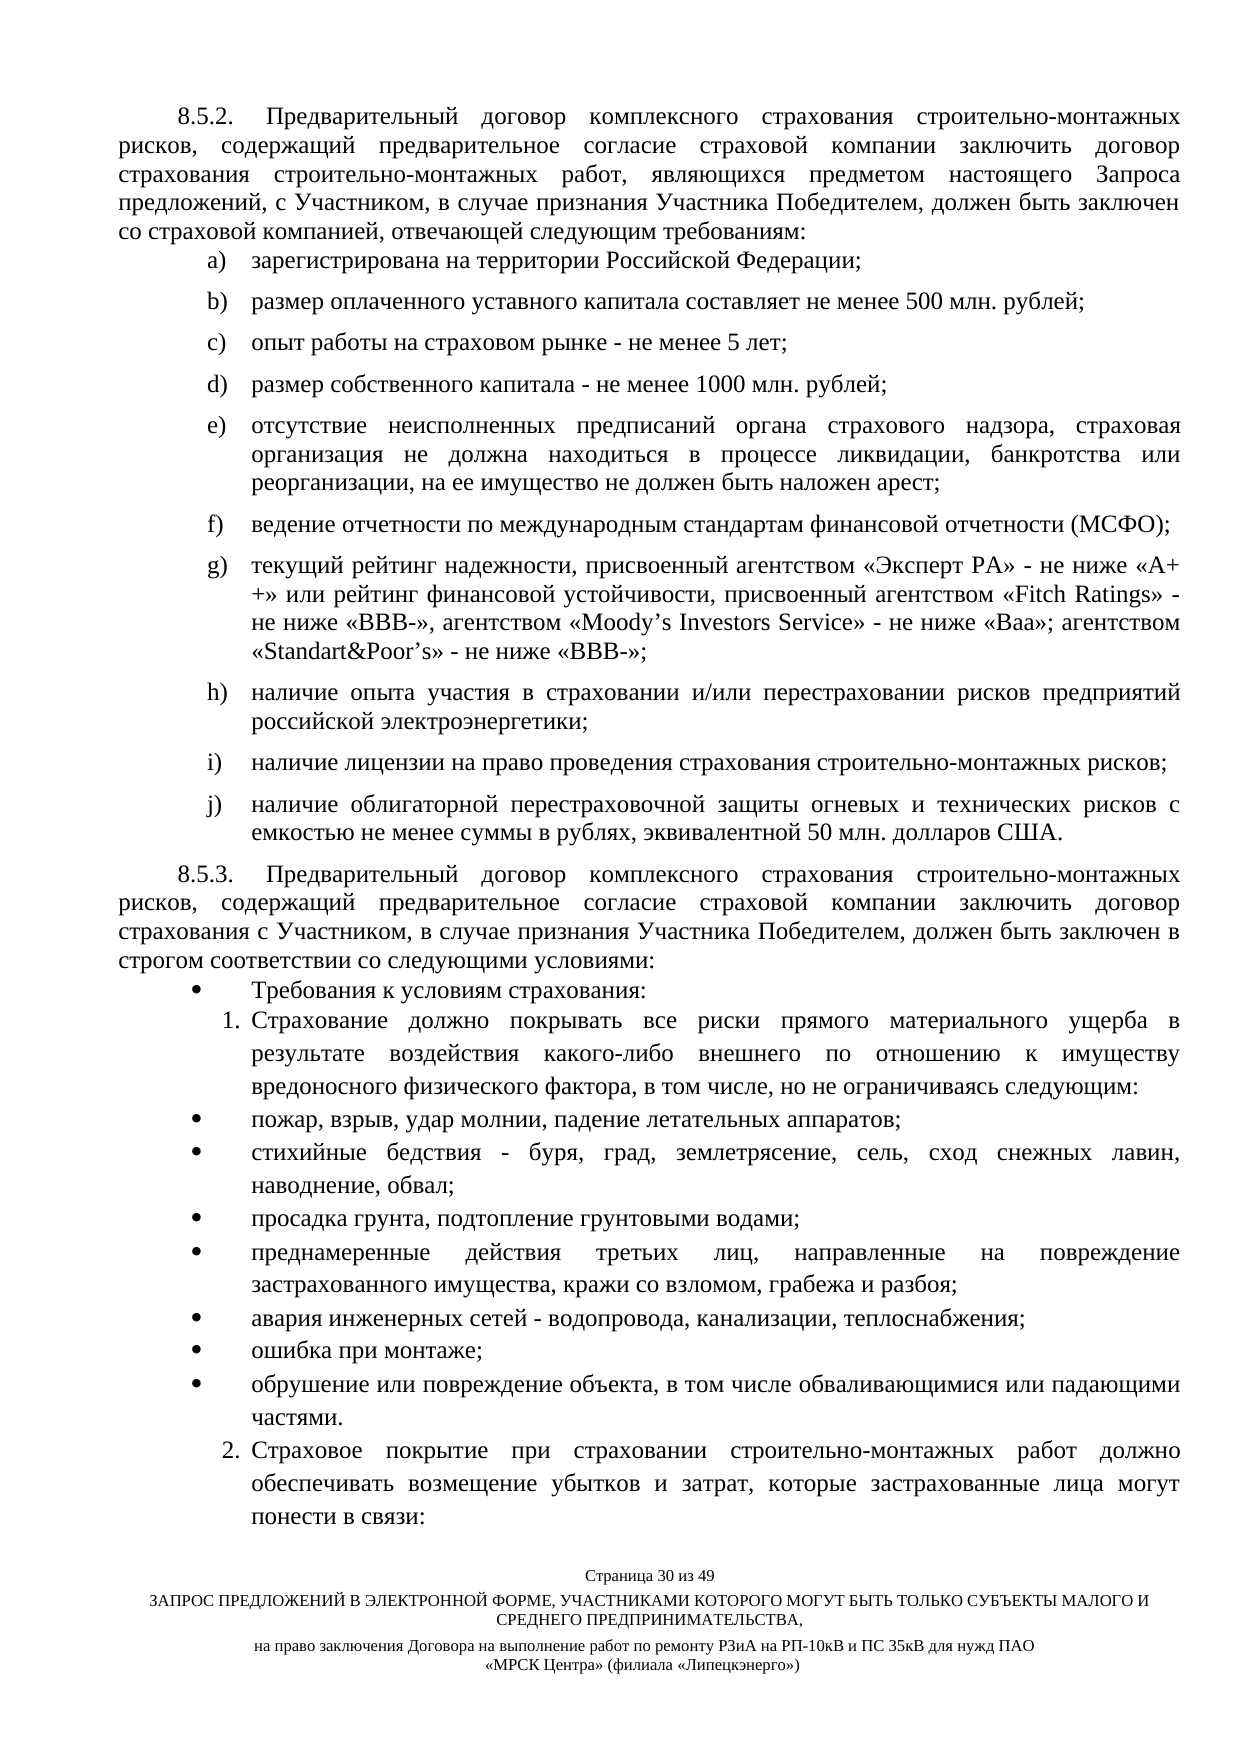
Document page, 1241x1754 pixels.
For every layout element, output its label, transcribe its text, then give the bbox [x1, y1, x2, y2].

list просадка грунта, подтопление грунтовыми водами; [192, 1203, 1181, 1232]
list опыт работы на страховом рынке - не менее 5 лет; [207, 327, 1181, 356]
list текущий рейтинг надежности, присвоенный агентством «Эксперт РА» - не ниже «А++» или рейтинг финансовой устойчивости, присвоенный агентством «Fitch Ratings» - не ниже «BBB-», агентством «Moody’s Investors Service» - не ниже «Baa»; агентством «Standart&Poor’s» - не ниже «BBB-»; [207, 550, 1181, 665]
list стихийные бедствия - буря, град, землетрясение, сель, сход снежных лавин, наводнение, обвал; [192, 1137, 1181, 1199]
list наличие лицензии на право проведения страхования строительно-монтажных рисков; [207, 747, 1181, 776]
list ошибка при монтаже; [192, 1336, 1181, 1364]
list обрушение или повреждение объекта, в том числе обваливающимися или падающими частями. [192, 1369, 1181, 1430]
list авария инженерных сетей - водопровода, канализации, теплоснабжения; [192, 1303, 1181, 1331]
list отсутствие неисполненных предписаний органа страхового надзора, страховая организация не должна находиться в процессе ликвидации, банкротства или реорганизации, на ее имущество не должен быть наложен арест; [207, 410, 1181, 496]
list пожар, взрыв, удар молнии, падение летательных аппаратов; [192, 1104, 1181, 1133]
list размер оплаченного уставного капитала составляет не менее 500 млн. рублей; [207, 286, 1181, 315]
list Страховое покрытие при страховании строительно-монтажных работ должно обеспечивать возмещение убытков и затрат, которые застрахованные лица могут понести в связи: [222, 1435, 1181, 1529]
list Страхование должно покрывать все риски прямого материального ущерба в результате воздействия какого-либо внешнего по отношению к имуществу вредоносного физического фактора, в том числе, но не ограничиваясь следующим: [222, 1005, 1181, 1100]
list наличие опыта участия в страховании и/или перестраховании рисков предприятий российской электроэнергетики; [207, 677, 1181, 735]
list размер собственного капитала - не менее 1000 млн. рублей; [207, 369, 1181, 397]
list Требования к условиям страхования: [192, 975, 1181, 1004]
list ведение отчетности по международным стандартам финансовой отчетности (МСФО); [207, 509, 1181, 537]
subtitle Предварительный договор комплексного страхования строительно-монтажных рисков, содержащий предварительное согласие страховой компании заключить договор страхования строительно-монтажных работ, являющихся предметом настоящего Запроса предложений, с Участником, в случае признания Участника Победителем, должен быть заключен со страховой компанией, отвечающей следующим требованиям: [118, 101, 1181, 245]
list наличие облигаторной перестраховочной защиты огневых и технических рисков с емкостью не менее суммы в рублях, эквивалентной 50 млн. долларов США. [207, 789, 1181, 846]
list преднамеренные действия третьих лиц, направленные на повреждение застрахованного имущества, кражи со взломом, грабежа и разбоя; [192, 1237, 1181, 1298]
list зарегистрирована на территории Российской Федерации; [207, 245, 1181, 274]
subtitle Предварительный договор комплексного страхования строительно-монтажных рисков, содержащий предварительное согласие страховой компании заключить договор страхования с Участником, в случае признания Участника Победителем, должен быть заключен в строгом соответствии со следующими условиями: [118, 859, 1181, 974]
